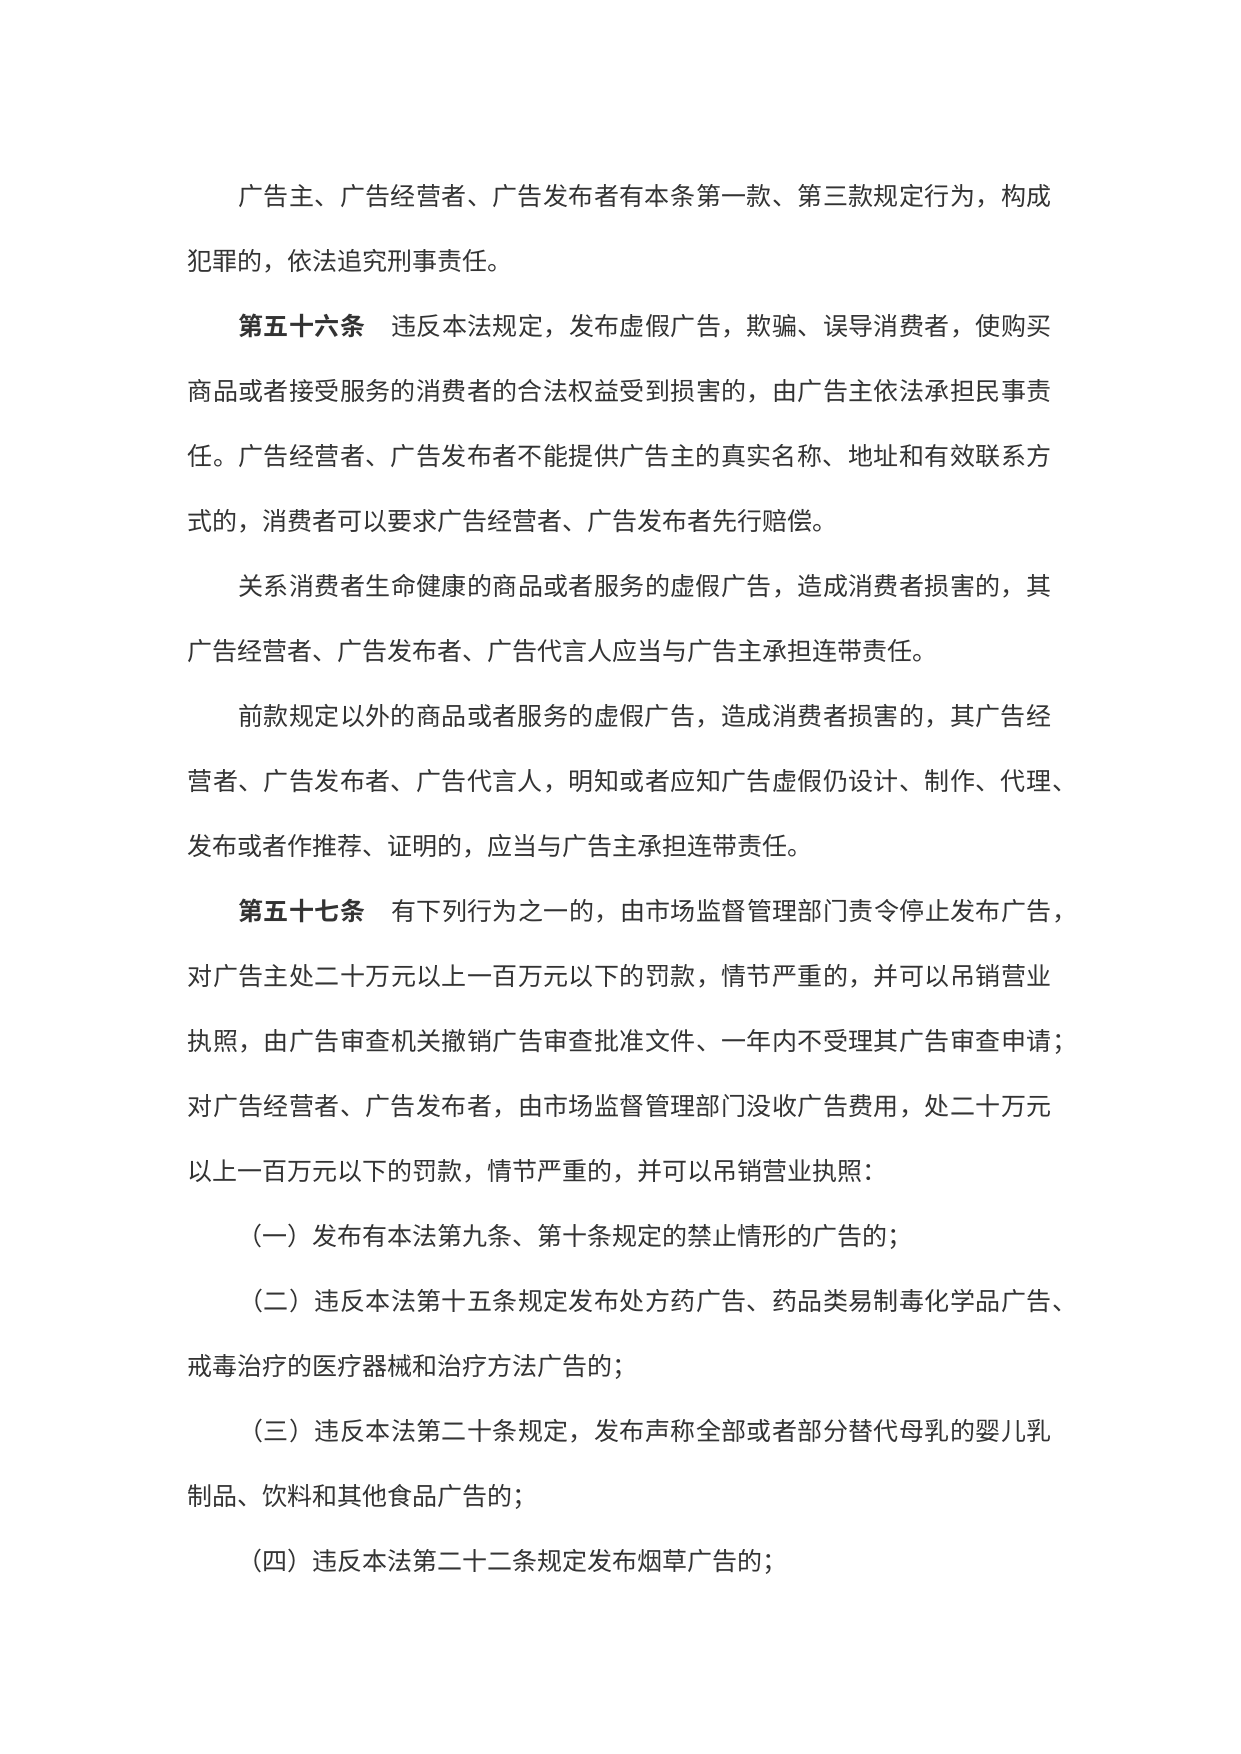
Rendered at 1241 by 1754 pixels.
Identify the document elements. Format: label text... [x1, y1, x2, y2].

text （三）违反本法第二十条规定，发布声称全部或者部分替代母乳的婴儿乳制品、饮料和其他食品广告的； [187, 1397, 1053, 1527]
text 第五十七条 有下列行为之一的，由市场监督管理部门责令停止发布广告，对广告主处二十万元以上一百万元以下的罚款，情节严重的，并可以吊销营业执照，由广告审查机关撤销广告审查批准文件、一年内不受理其广告审查申请；对广告经营者、广告发布者，由市场监督管理部门没收广告费用，处二十万元以上一百万元以下的罚款，情节严重的，并可以吊销营业执照： [187, 877, 1053, 1202]
text 关系消费者生命健康的商品或者服务的虚假广告，造成消费者损害的，其广告经营者、广告发布者、广告代言人应当与广告主承担连带责任。 [187, 552, 1053, 682]
text （四）违反本法第二十二条规定发布烟草广告的； [187, 1527, 1053, 1592]
text 第五十六条 违反本法规定，发布虚假广告，欺骗、误导消费者，使购买商品或者接受服务的消费者的合法权益受到损害的，由广告主依法承担民事责任。广告经营者、广告发布者不能提供广告主的真实名称、地址和有效联系方式的，消费者可以要求广告经营者、广告发布者先行赔偿。 [187, 292, 1053, 552]
text （二）违反本法第十五条规定发布处方药广告、药品类易制毒化学品广告、戒毒治疗的医疗器械和治疗方法广告的； [187, 1267, 1053, 1397]
text 前款规定以外的商品或者服务的虚假广告，造成消费者损害的，其广告经营者、广告发布者、广告代言人，明知或者应知广告虚假仍设计、制作、代理、发布或者作推荐、证明的，应当与广告主承担连带责任。 [187, 682, 1053, 877]
text （一）发布有本法第九条、第十条规定的禁止情形的广告的； [187, 1202, 1053, 1267]
text 广告主、广告经营者、广告发布者有本条第一款、第三款规定行为，构成犯罪的，依法追究刑事责任。 [187, 162, 1053, 292]
